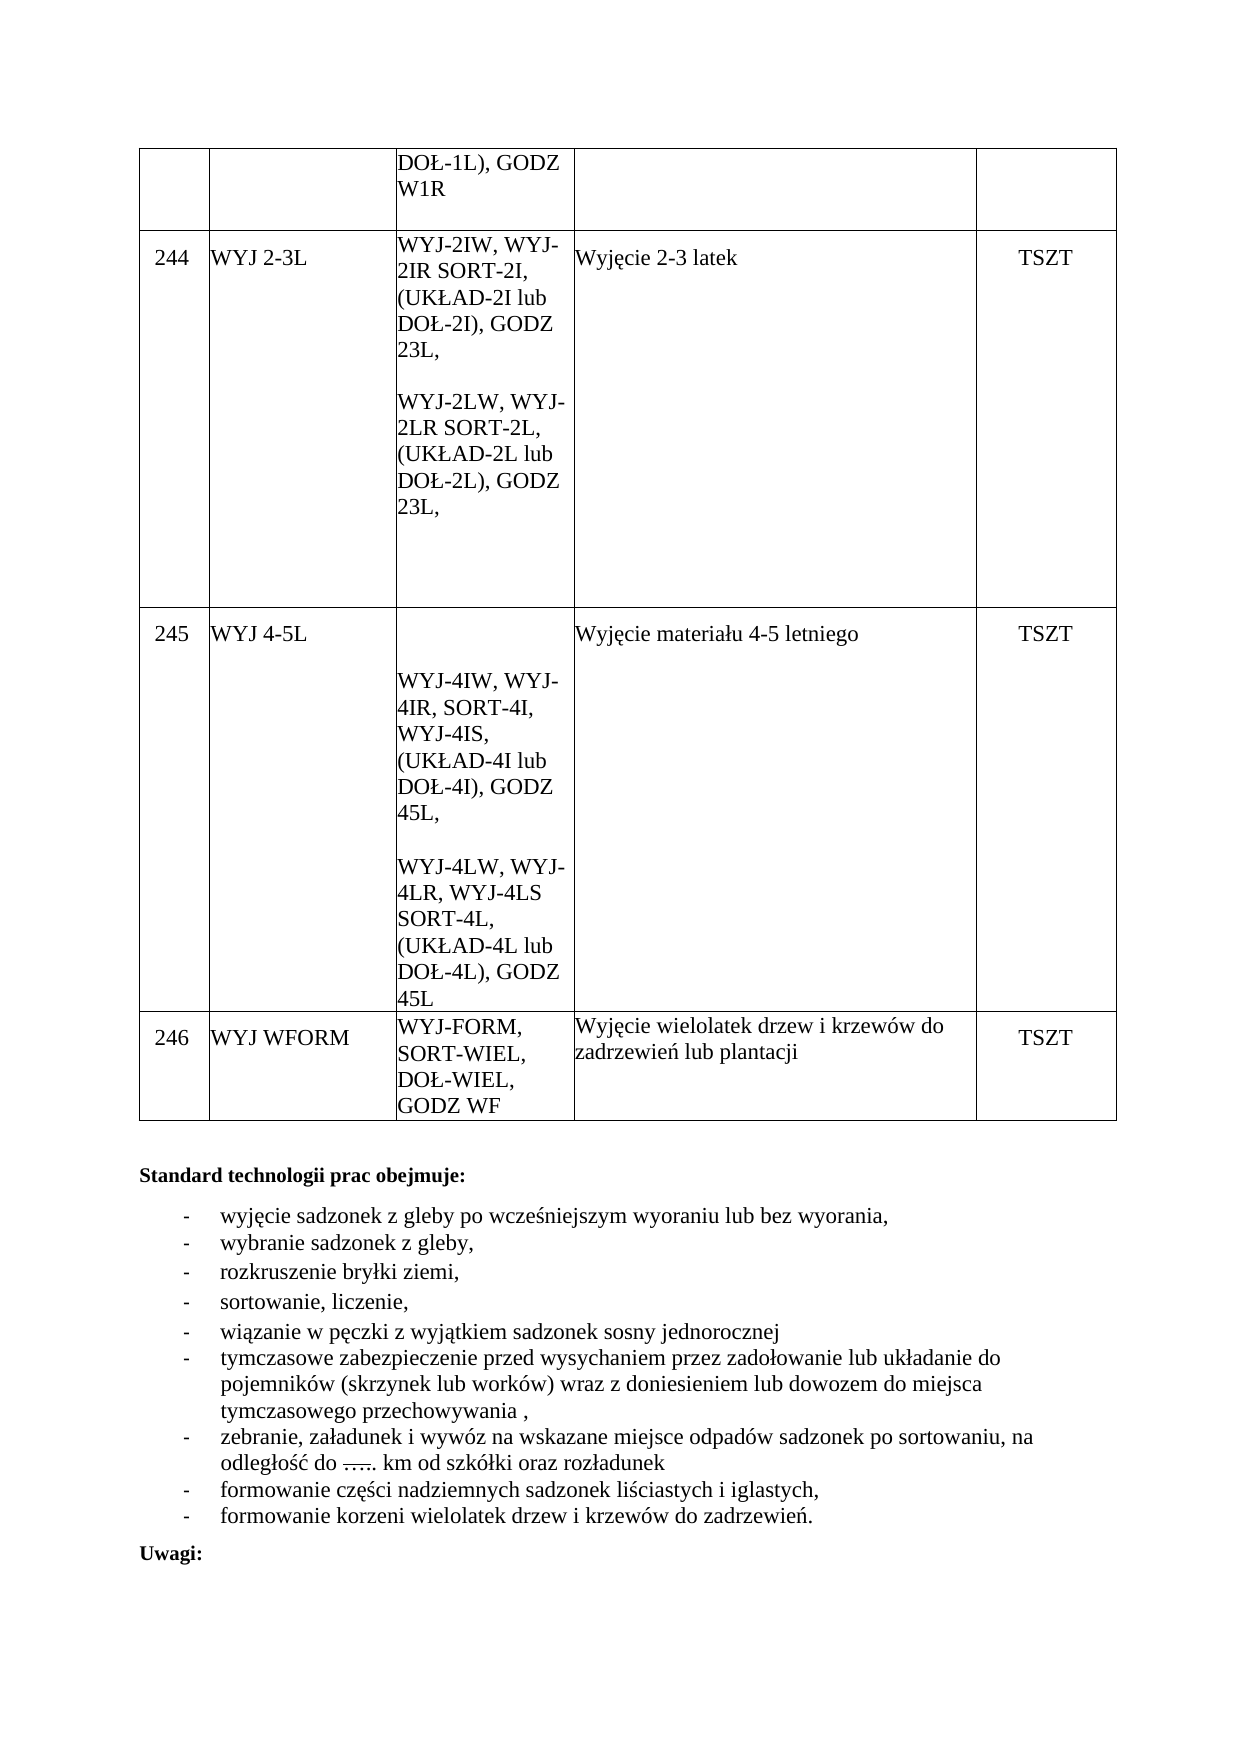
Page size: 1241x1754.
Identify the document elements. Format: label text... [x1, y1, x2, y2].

text Uwagi: [139, 1541, 1116, 1565]
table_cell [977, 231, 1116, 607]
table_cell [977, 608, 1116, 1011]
list rozkruszenie bryłki ziemi, [139, 1258, 1116, 1285]
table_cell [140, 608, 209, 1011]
list wiązanie w pęczki z wyjątkiem sadzonek sosny jednorocznej [139, 1318, 1116, 1344]
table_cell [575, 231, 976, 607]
list sortowanie, liczenie, [139, 1288, 1116, 1314]
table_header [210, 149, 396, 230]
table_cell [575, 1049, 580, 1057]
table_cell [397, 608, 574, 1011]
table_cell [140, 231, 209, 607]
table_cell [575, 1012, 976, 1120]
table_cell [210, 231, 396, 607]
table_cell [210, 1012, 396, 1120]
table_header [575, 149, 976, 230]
text Standard technologii prac obejmuje: [139, 1163, 1116, 1187]
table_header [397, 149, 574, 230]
list formowanie korzeni wielolatek drzew i krzewów do zadrzewień. [139, 1502, 1116, 1528]
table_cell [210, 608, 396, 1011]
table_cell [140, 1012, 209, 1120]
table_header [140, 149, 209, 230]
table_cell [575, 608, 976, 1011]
list wybranie sadzonek z gleby, [139, 1229, 1116, 1255]
list formowanie części nadziemnych sadzonek liściastych i iglastych, [139, 1476, 1116, 1502]
list zebranie, załadunek i wywóz na wskazane miejsce odpadów sadzonek po sortowaniu, na odległość do ….. km od szkółki oraz rozładunek [183, 1423, 1116, 1476]
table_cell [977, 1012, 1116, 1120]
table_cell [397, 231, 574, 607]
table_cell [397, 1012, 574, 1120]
list tymczasowe zabezpieczenie przed wysychaniem przez zadołowanie lub układanie do pojemników (skrzynek lub worków) wraz z doniesieniem lub dowozem do miejsca tymczasowego przechowywania , [183, 1344, 1116, 1423]
list wyjęcie sadzonek z gleby po wcześniejszym wyoraniu lub bez wyorania, [139, 1202, 1116, 1229]
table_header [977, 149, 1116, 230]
